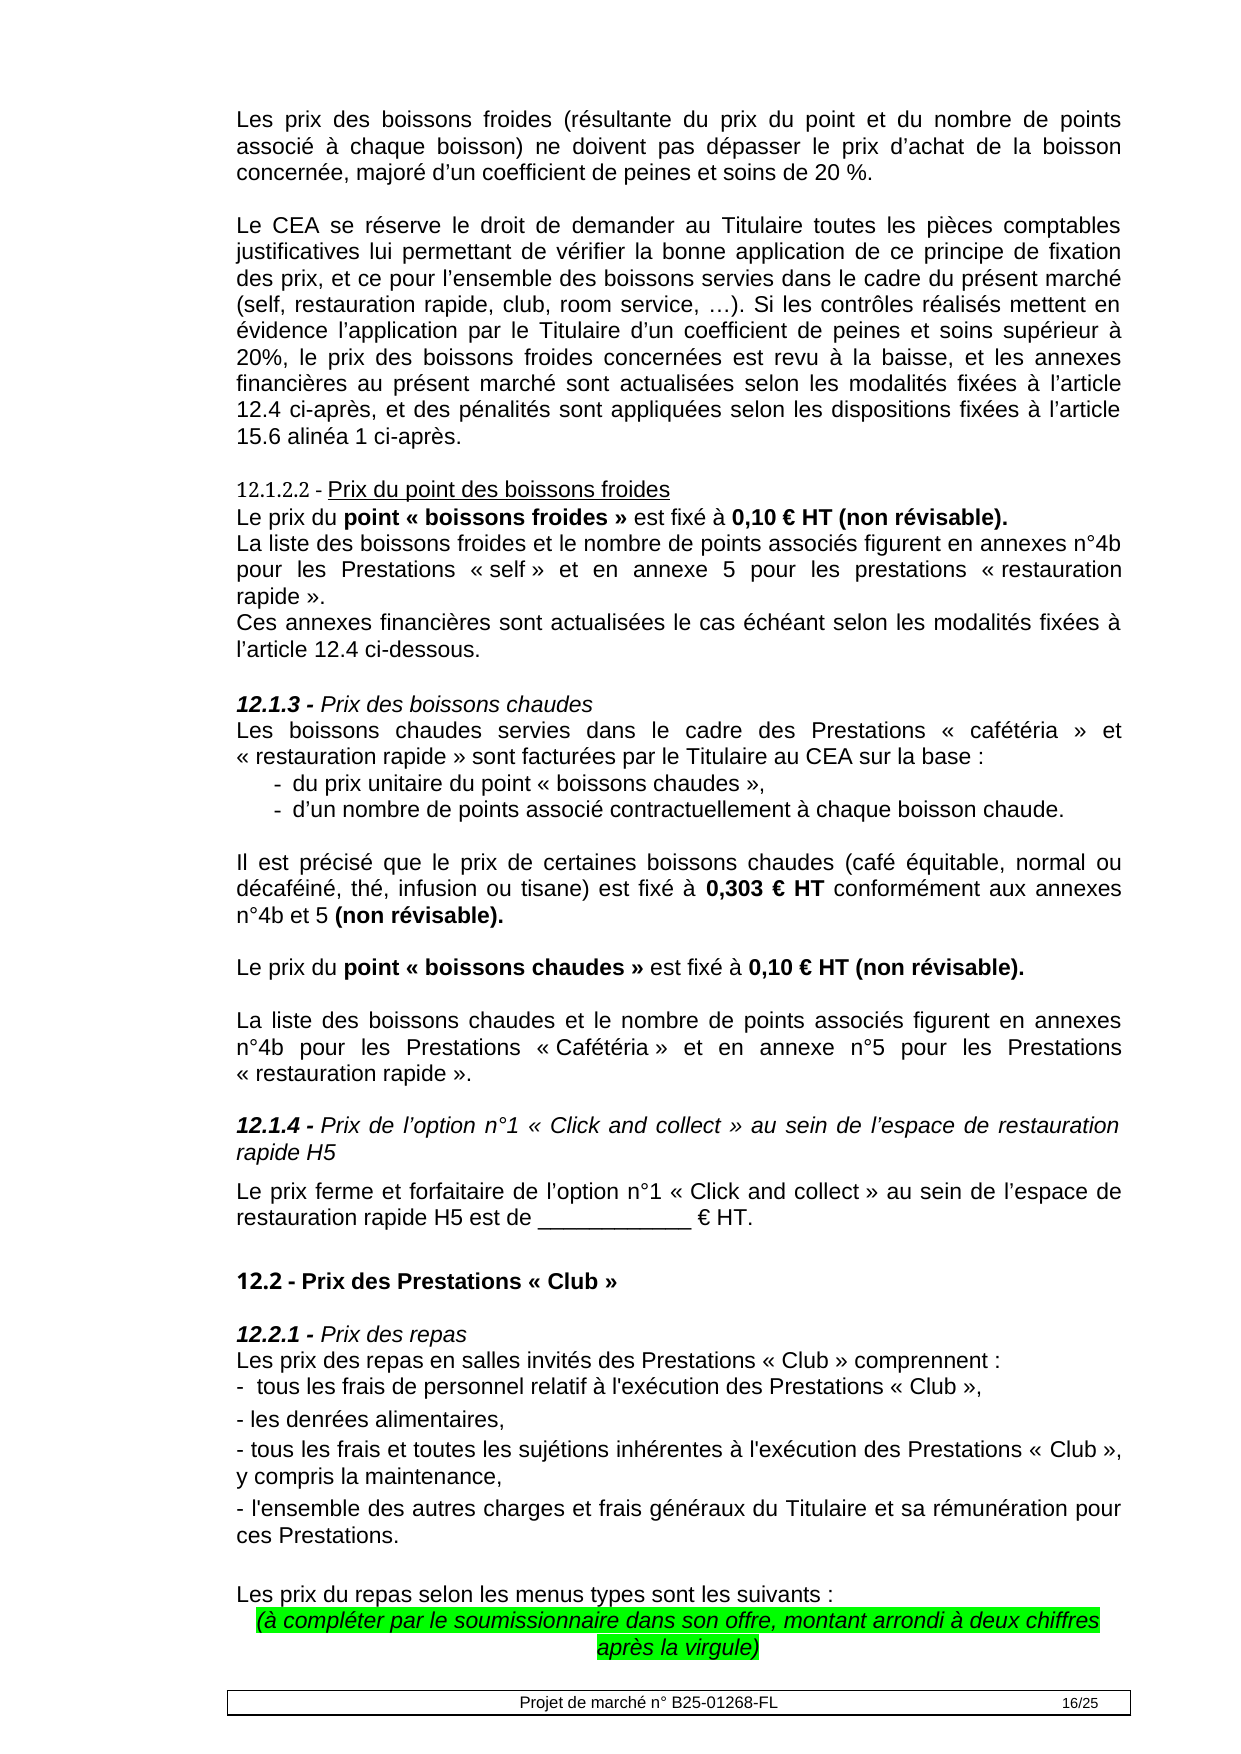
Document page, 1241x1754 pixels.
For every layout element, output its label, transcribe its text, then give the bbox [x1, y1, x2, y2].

text Le CEA se réserve le droit de demander au Titulaire toutes les pièces comptables justificatives lui permettant de vérifier la bonne application de ce principe de fixation des prix, et ce pour l’ensemble des boissons servies dans le cadre du présent marché (self, restauration rapide, club, room service, …). Si les contrôles réalisés mettent en évidence l’application par le Titulaire d’un coefficient de peines et soins supérieur à 20%, le prix des boissons froides concernées est revu à la baisse, et les annexes financières au présent marché sont actualisées selon les modalités fixées à l’article 12.4 ci-après, et des pénalités sont appliquées selon les dispositions fixées à l’article 15.6 alinéa 1 ci-après. [236, 212, 1122, 449]
text - les denrées alimentaires, [236, 1406, 1122, 1432]
list d’un nombre de points associé contractuellement à chaque boisson chaude. [274, 796, 1122, 823]
subtitle Prix des Prestations « Club » [236, 1269, 1122, 1294]
text - tous les frais de personnel relatif à l'exécution des Prestations « Club », [236, 1373, 1122, 1400]
subtitle Prix du point des boissons froides [236, 475, 1122, 504]
text La liste des boissons chaudes et le nombre de points associés figurent en annexes n°4b pour les Prestations « Cafétéria » et en annexe n°5 pour les Prestations « restauration rapide ». [236, 1007, 1122, 1086]
text - tous les frais et toutes les sujétions inhérentes à l'exécution des Prestations « Club », y compris la maintenance, [236, 1436, 1122, 1489]
text Les boissons chaudes servies dans le cadre des Prestations « cafétéria » et « restauration rapide » sont facturées par le Titulaire au CEA sur la base : [236, 717, 1122, 770]
text - l'ensemble des autres charges et frais généraux du Titulaire et sa rémunération pour ces Prestations. [236, 1495, 1122, 1548]
subtitle Prix de l’option n°1 « Click and collect » au sein de l’espace de restauration rapide H5 [236, 1112, 1122, 1165]
text Le prix du point « boissons froides » est fixé à 0,10 € HT (non révisable). [236, 504, 1122, 530]
text La liste des boissons froides et le nombre de points associés figurent en annexes n°4b pour les Prestations « self » et en annexe 5 pour les prestations « restauration rapide ». [236, 530, 1122, 609]
text Les prix des repas en salles invités des Prestations « Club » comprennent : [236, 1347, 1122, 1373]
text Le prix du point « boissons chaudes » est fixé à 0,10 € HT (non révisable). [236, 954, 1122, 981]
subtitle Prix des boissons chaudes [236, 691, 1122, 717]
text Les prix des boissons froides (résultante du prix du point et du nombre de points associé à chaque boisson) ne doivent pas dépasser le prix d’achat de la boisson concernée, majoré d’un coefficient de peines et soins de 20 %. [236, 106, 1122, 185]
text Les prix du repas selon les menus types sont les suivants : [236, 1581, 1122, 1607]
text Il est précisé que le prix de certaines boissons chaudes (café équitable, normal ou décaféiné, thé, infusion ou tisane) est fixé à 0,303 € HT conformément aux annexes n°4b et 5 (non révisable). [236, 849, 1122, 928]
text Le prix ferme et forfaitaire de l’option n°1 « Click and collect » au sein de l’espace de restauration rapide H5 est de ____________ € HT. [236, 1178, 1122, 1230]
text Ces annexes financières sont actualisées le cas échéant selon les modalités fixées à l’article 12.4 ci-dessous. [236, 609, 1122, 662]
subtitle Prix des repas [236, 1321, 1122, 1347]
text (à compléter par le soumissionnaire dans son offre, montant arrondi à deux chiffres après la virgule) [236, 1607, 1122, 1660]
list du prix unitaire du point « boissons chaudes », [274, 770, 1122, 796]
